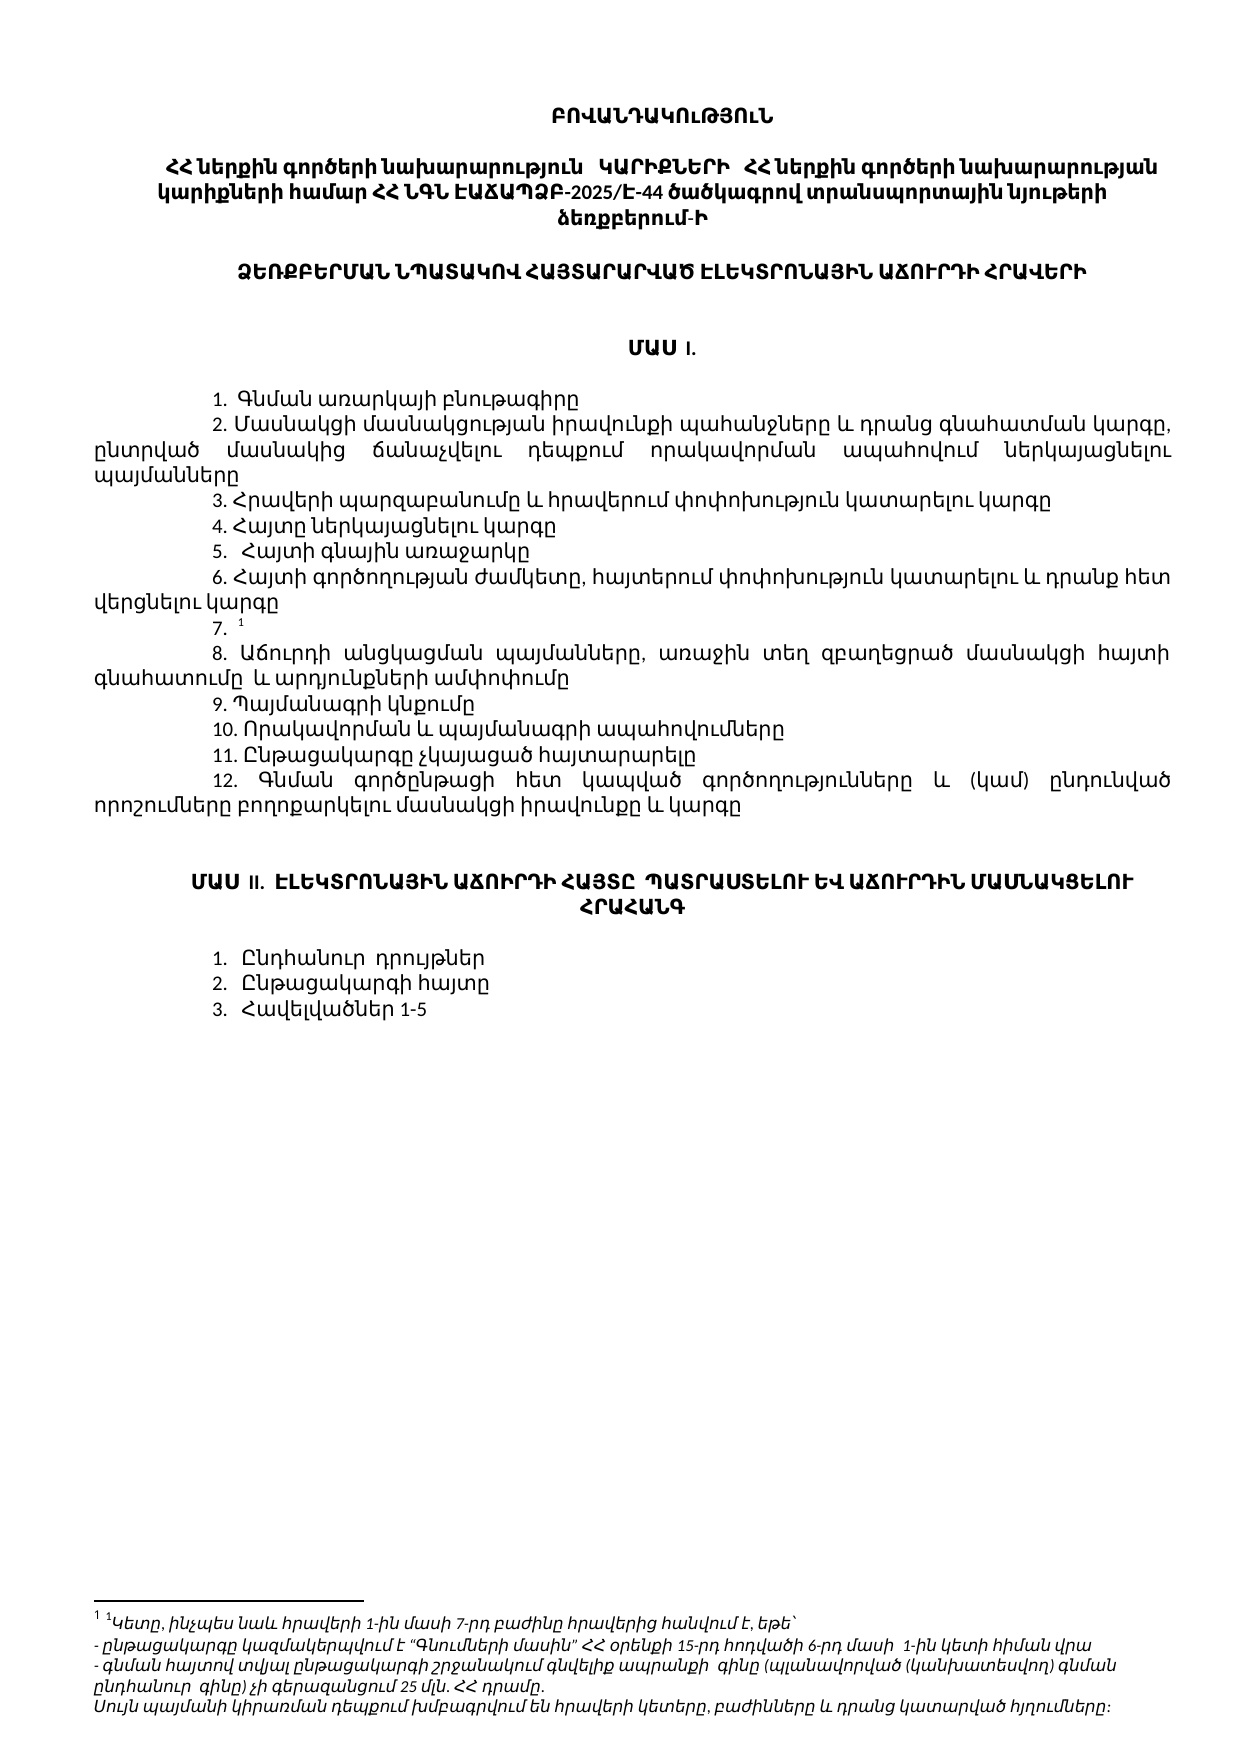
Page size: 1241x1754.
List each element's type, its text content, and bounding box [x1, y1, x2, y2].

text 3. Հավելվածներ 1-5 [94, 996, 1171, 1021]
text 11. Ընթացակարգը չկայացած հայտարարելը [94, 742, 1171, 767]
text ՄԱՍ I. [94, 335, 1171, 361]
text 6. Հայտի գործողության ժամկետը, հայտերում փոփոխություն կատարելու և դրանք հետ վերցնելու կարգը [94, 564, 1171, 615]
text 1. Ընդհանուր դրույթներ [94, 945, 1171, 971]
text 2. Մասնակցի մասնակցության իրավունքի պահանջները և դրանց գնահատման կարգը, ընտրված մասնակից ճանաչվելու դեպքում որակավորման ապահովում ներկայացնելու պայմանները [94, 411, 1171, 488]
text 10. Որակավորման և պայմանագրի ապահովումները [94, 716, 1171, 742]
text 3. Հրավերի պարզաբանումը և հրավերում փոփոխություն կատարելու կարգը [94, 488, 1171, 513]
text 2. Ընթացակարգի հայտը [94, 971, 1171, 996]
text ՁԵՌՔԲԵՐՄԱՆ ՆՊԱՏԱԿՈՎ ՀԱՅՏԱՐԱՐՎԱԾ ԷԼԵԿՏՐՈՆԱՅԻՆ ԱՃՈՒՐԴԻ ՀՐԱՎԵՐԻ [94, 259, 1171, 284]
text 9. Պայմանագրի կնքումը [94, 691, 1171, 716]
text ՀՀ ներքին գործերի նախարարություն ԿԱՐԻՔՆԵՐԻ ՀՀ ներքին գործերի նախարարության կարիքների համար ՀՀ ՆԳՆ ԷԱՃԱՊՁԲ-2025/Է-44 ծածկագրով տրանսպորտային նյութերի ձեռքբերում-Ի [94, 154, 1171, 230]
text 1. Գնման առարկայի բնութագիրը [94, 386, 1171, 411]
text 4. Հայտը ներկայացնելու կարգը [94, 513, 1171, 538]
text ԲՈՎԱՆԴԱԿՈւԹՅՈւՆ [94, 103, 1171, 128]
text 12. Գնման գործընթացի հետ կապված գործողությունները և (կամ) ընդունված որոշումները բողոքարկելու մասնակցի իրավունքը և կարգը [94, 767, 1171, 818]
text 5. Հայտի գնային առաջարկը [94, 538, 1171, 564]
text 7. 1 [94, 615, 1171, 640]
text ՄԱՍ II. ԷԼԵԿՏՐՈՆԱՅԻՆ ԱՃՈԻՐԴԻ ՀԱՅՏԸ ՊԱՏՐԱՍՏԵԼՈՒ ԵՎ ԱՃՈՒՐԴԻՆ ՄԱՍՆԱԿՑԵԼՈՒ ՀՐԱՀԱՆԳ [94, 869, 1171, 920]
text 8. Աճուրդի անցկացման պայմանները, առաջին տեղ զբաղեցրած մասնակցի հայտի գնահատումը և արդյունքների ամփոփումը [94, 640, 1171, 691]
